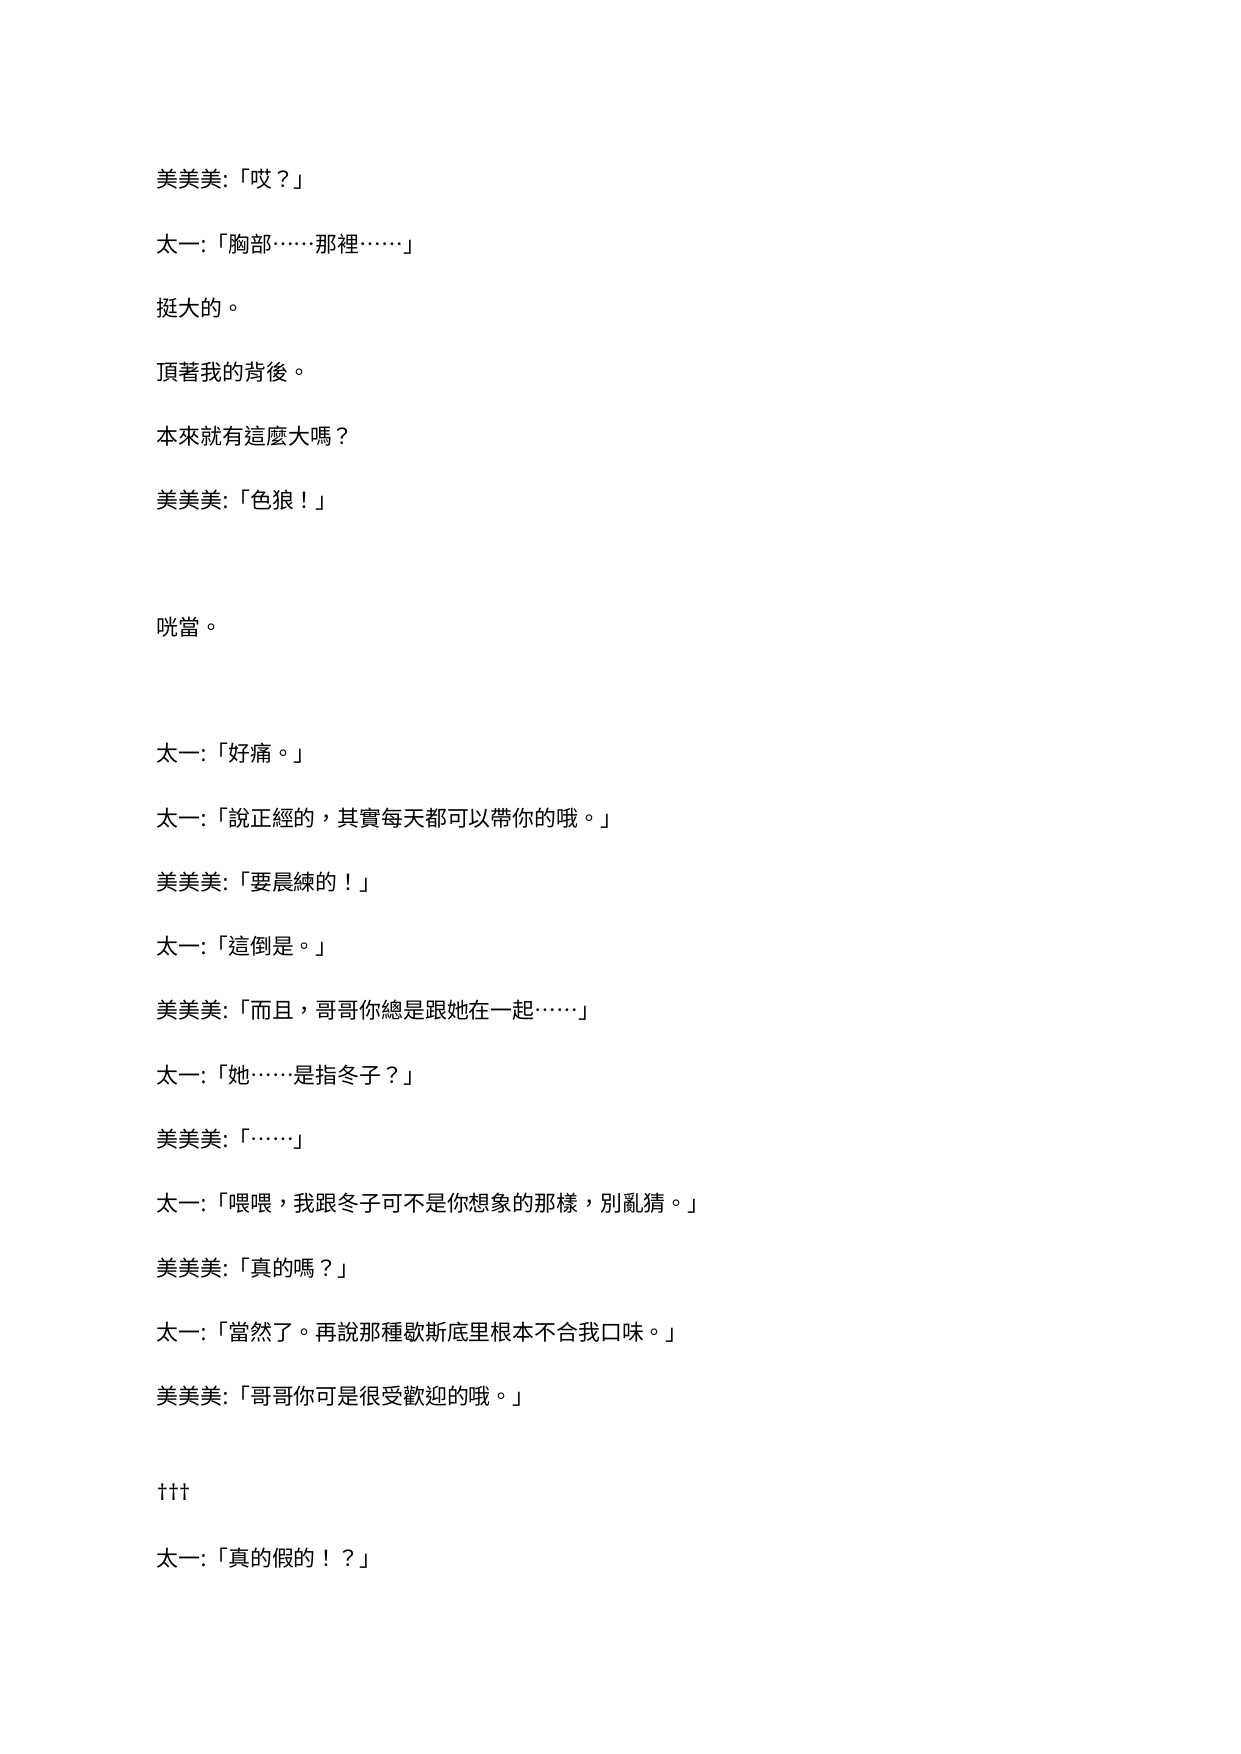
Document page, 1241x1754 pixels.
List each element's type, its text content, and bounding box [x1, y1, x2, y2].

text 太一:「胸部……那裡……」 [112, 226, 1128, 259]
text 美美美:「而且，哥哥你總是跟她在一起……」 [112, 993, 1128, 1026]
text ††† [112, 1476, 1128, 1508]
text 太一:「她……是指冬子？」 [112, 1057, 1128, 1090]
text 咣當。 [112, 609, 1128, 642]
text 太一:「當然了。再說那種歇斯底里根本不合我口味。」 [112, 1314, 1128, 1347]
text 太一:「好痛。」 [112, 736, 1128, 768]
text 挺大的。 [112, 291, 1128, 323]
text 太一:「喂喂，我跟冬子可不是你想象的那樣，別亂猜。」 [112, 1186, 1128, 1218]
text 本來就有這麼大嗎？ [112, 419, 1128, 451]
text 頂著我的背後。 [112, 355, 1128, 387]
text 美美美:「……」 [112, 1122, 1128, 1154]
text 美美美:「真的嗎？」 [112, 1250, 1128, 1283]
text 美美美:「要晨練的！」 [112, 864, 1128, 897]
text 美美美:「哥哥你可是很受歡迎的哦。」 [112, 1379, 1128, 1411]
text 太一:「真的假的！？」 [112, 1541, 1128, 1573]
text 美美美:「哎？」 [112, 162, 1128, 194]
text 太一:「這倒是。」 [112, 929, 1128, 961]
text 美美美:「色狼！」 [112, 483, 1128, 516]
text 太一:「說正經的，其實每天都可以帶你的哦。」 [112, 800, 1128, 833]
